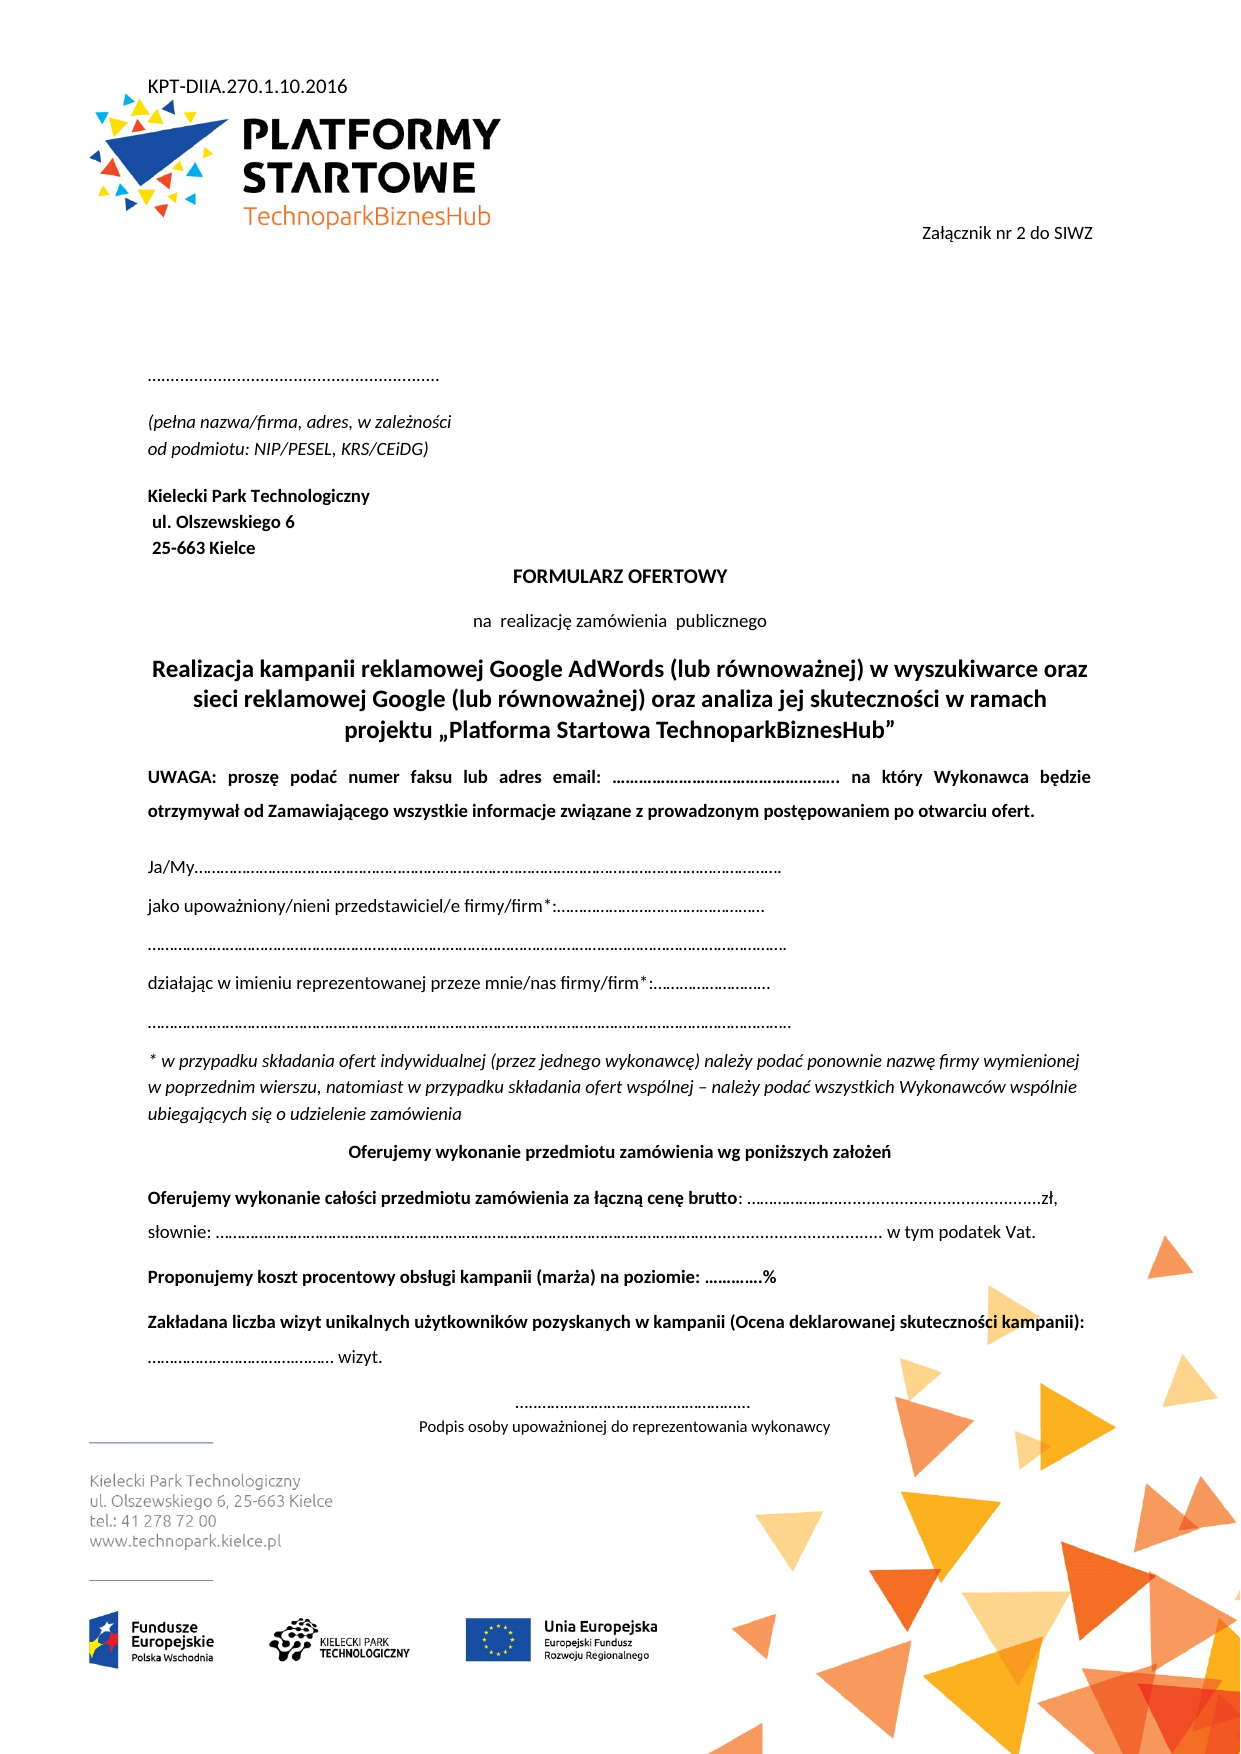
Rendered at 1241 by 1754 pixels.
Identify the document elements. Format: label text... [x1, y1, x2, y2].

text …………………………………………………………………………………………………………………………………. [148, 933, 1093, 956]
text Proponujemy koszt procentowy obsługi kampanii (marża) na poziomie: ………….% [148, 1265, 1093, 1288]
text ………………………………………………………………………………………………………………………………….. [148, 1010, 1093, 1033]
text ul. Olszewskiego 6 [148, 510, 1093, 533]
text na realizację zamówienia publicznego [148, 609, 1093, 632]
text …........................................................... [148, 363, 1093, 386]
text * w przypadku składania ofert indywidualnej (przez jednego wykonawcę) należy podać ponownie nazwę firmy wymienionej w poprzednim wierszu, natomiast w przypadku składania ofert wspólnej – należy podać wszystkich Wykonawców wspólnie ubiegających się o udzielenie zamówienia [148, 1049, 1093, 1125]
text 25-663 Kielce [148, 537, 1093, 559]
text …..…….…………………………………... [148, 1390, 1093, 1413]
text Realizacja kampanii reklamowej Google AdWords (lub równoważnej) w wyszukiwarce oraz sieci reklamowej Google (lub równoważnej) oraz analiza jej skuteczności w ramach projektu „Platforma Startowa TechnoparkBiznesHub” [148, 653, 1093, 744]
text Zakładana liczba wizyt unikalnych użytkowników pozyskanych w kampanii (Ocena deklarowanej skuteczności kampanii): …………………………….……… wizyt. [148, 1310, 1093, 1368]
text Oferujemy wykonanie przedmiotu zamówienia wg poniższych założeń [148, 1141, 1093, 1164]
text Podpis osoby upoważnionej do reprezentowania wykonawcy [148, 1416, 1093, 1437]
picture [0, 0, 1241, 1754]
text Oferujemy wykonanie całości przedmiotu zamówienia za łączną cenę brutto: …………………...........................................zł, słownie: ……………………………………………………………………………………………………..................................... w tym podatek Vat. [148, 1186, 1093, 1243]
text Ja/My………………………………………………………………………………………………………………………. [148, 855, 1093, 878]
text działając w imieniu reprezentowanej przeze mnie/nas firmy/firm*:……………………… [148, 971, 1093, 994]
text (pełna nazwa/firma, adres, w zależności od podmiotu: NIP/PESEL, KRS/CEiDG) [148, 410, 472, 459]
text FORMULARZ OFERTOWY [148, 563, 1093, 588]
text jako upoważniony/nieni przedstawiciel/e firmy/firm*:………………………………………… [148, 894, 1093, 917]
text Załącznik nr 2 do SIWZ [811, 222, 1093, 244]
text Kielecki Park Technologiczny [148, 484, 1093, 507]
text UWAGA: proszę podać numer faksu lub adres email: ……………………………………….….. na który Wykonawca będzie otrzymywał od Zamawiającego wszystkie informacje związane z prowadzonym postępowaniem po otwarciu ofert. [148, 765, 1093, 823]
